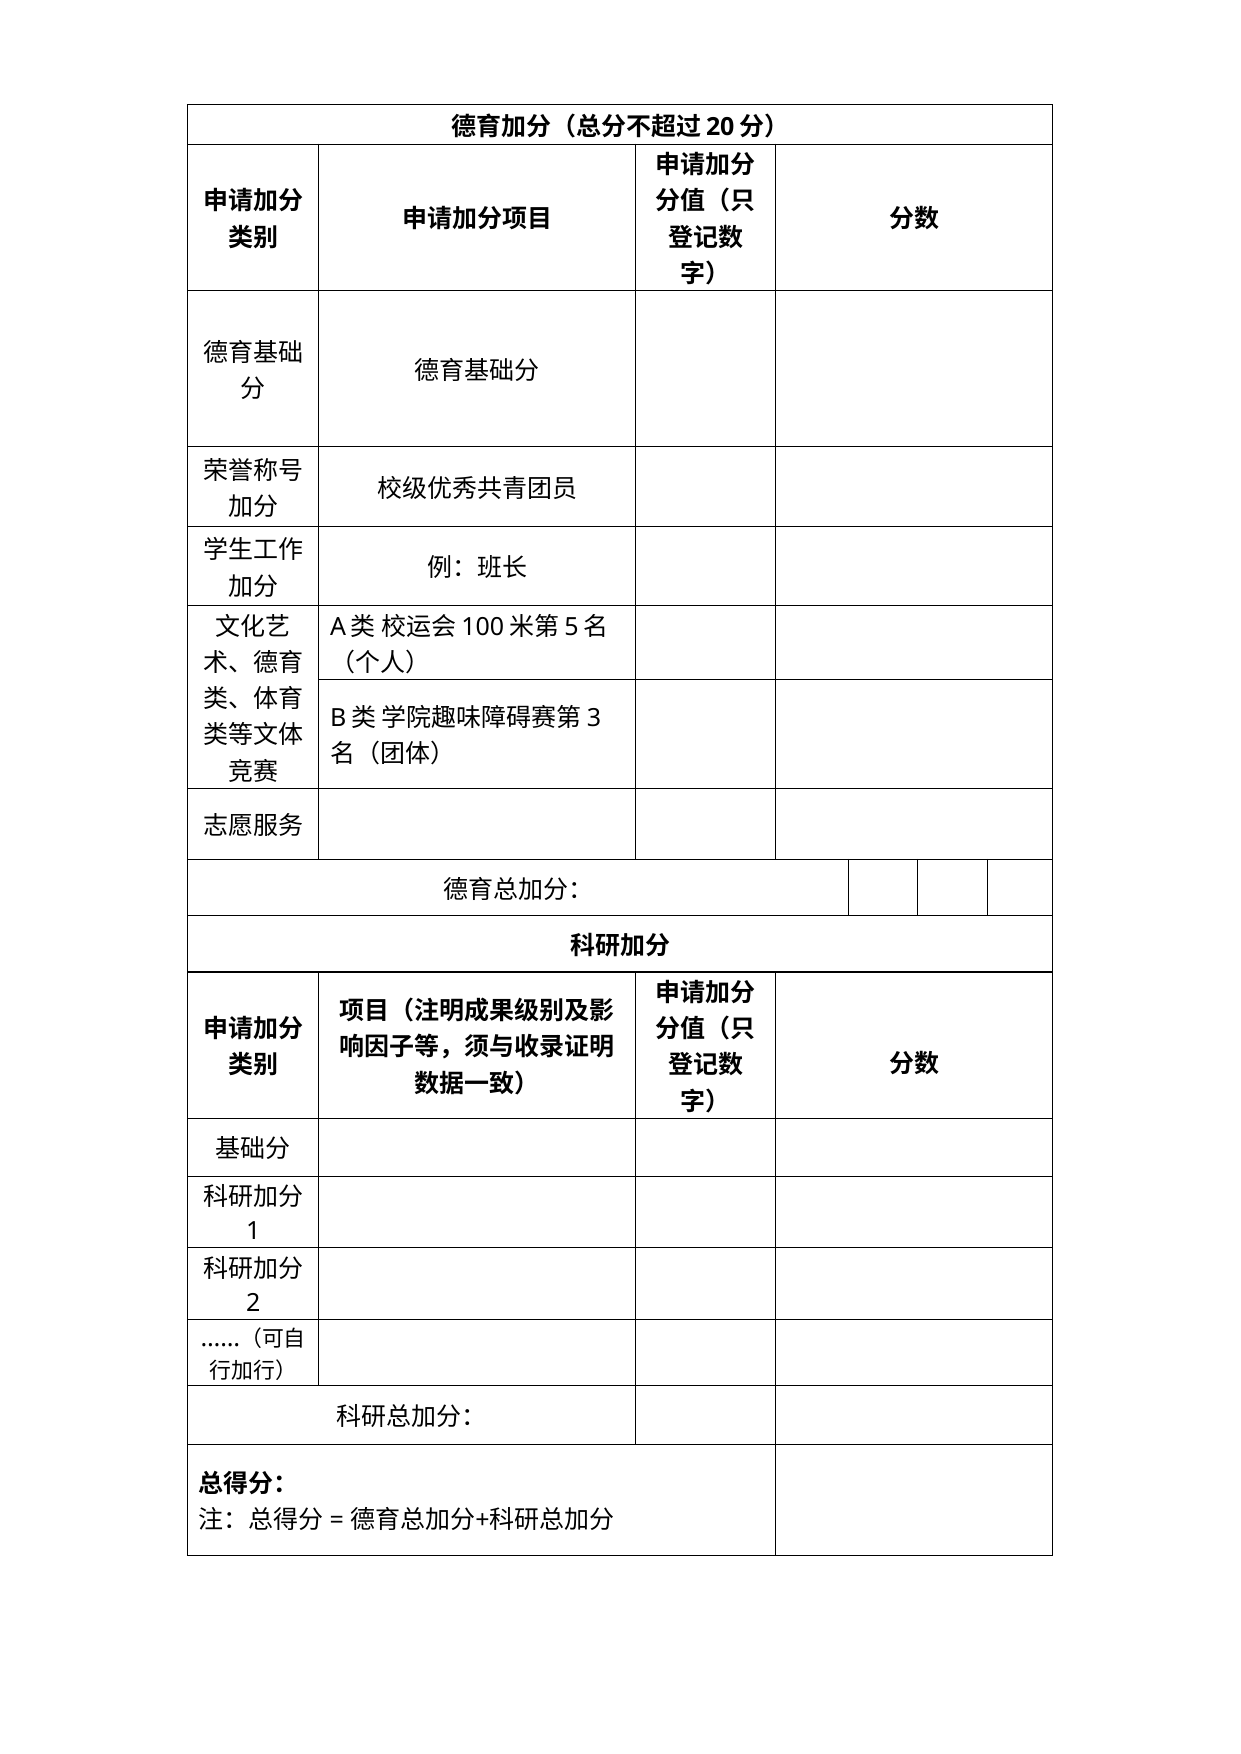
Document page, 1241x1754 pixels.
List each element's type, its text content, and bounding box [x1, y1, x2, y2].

table_cell 德育总加分： [188, 860, 848, 915]
table_cell [776, 527, 1052, 605]
table_cell A类 校运会100米第5名（个人） [319, 606, 635, 679]
table_cell 例：班长 [319, 527, 635, 605]
table_cell 科研加分2 [188, 1248, 318, 1318]
table_cell [636, 447, 775, 526]
table_cell 基础分 [188, 1119, 318, 1176]
table_cell [636, 291, 775, 446]
table_cell [776, 1177, 1052, 1247]
table_cell [988, 860, 1052, 915]
table_cell 分数 [776, 145, 1052, 289]
table_cell 科研总加分： [188, 1386, 635, 1443]
table_cell [319, 789, 635, 859]
table_cell [636, 1320, 775, 1385]
table_cell [776, 1320, 1052, 1385]
table_cell 科研加分1 [188, 1177, 318, 1247]
table_cell [776, 1248, 1052, 1318]
table_cell [636, 1248, 775, 1318]
table_cell [776, 1445, 1052, 1555]
table_cell [636, 1386, 775, 1443]
table_cell [636, 1119, 775, 1176]
table_cell 申请加分类别 [188, 145, 318, 289]
table_cell [636, 680, 775, 787]
table_header 德育加分（总分不超过20分） [188, 105, 1052, 143]
table_cell B类 学院趣味障碍赛第3名（团体） [319, 680, 635, 787]
table_cell 德育基础分 [319, 291, 635, 446]
table_cell [849, 860, 917, 915]
table_cell [776, 606, 1052, 679]
table_cell 分数 [776, 973, 1052, 1117]
table_cell [776, 447, 1052, 526]
table_cell [636, 527, 775, 605]
table_cell 志愿服务 [188, 789, 318, 859]
table_cell [776, 1386, 1052, 1443]
table_cell 文化艺术、德育类、体育类等文体竞赛 [188, 606, 318, 787]
table_cell 科研加分 [188, 916, 1052, 971]
table_cell [319, 1177, 635, 1247]
table_cell 总得分： 注：总得分 = 德育总加分+科研总加分 [188, 1445, 775, 1555]
table_cell [636, 606, 775, 679]
table_cell 申请加分类别 [188, 973, 318, 1117]
table_cell [319, 1248, 635, 1318]
table_cell [776, 1119, 1052, 1176]
table_cell 荣誉称号加分 [188, 447, 318, 526]
table_cell 项目（注明成果级别及影响因子等，须与收录证明数据一致） [319, 973, 635, 1117]
table_cell ……（可自行加行） [188, 1320, 318, 1385]
table_cell [319, 1320, 635, 1385]
table_cell [636, 1177, 775, 1247]
table_cell [776, 680, 1052, 787]
table_cell [636, 789, 775, 859]
table_cell 校级优秀共青团员 [319, 447, 635, 526]
table_cell [918, 860, 987, 915]
table_cell 学生工作加分 [188, 527, 318, 605]
table_cell 申请加分分值（只登记数字） [636, 145, 775, 289]
table_cell 申请加分分值（只登记数字） [636, 973, 775, 1117]
table_cell [776, 789, 1052, 859]
table_cell [319, 1119, 635, 1176]
table_cell [776, 291, 1052, 446]
table_cell 申请加分项目 [319, 145, 635, 289]
table_cell 德育基础分 [188, 291, 318, 446]
